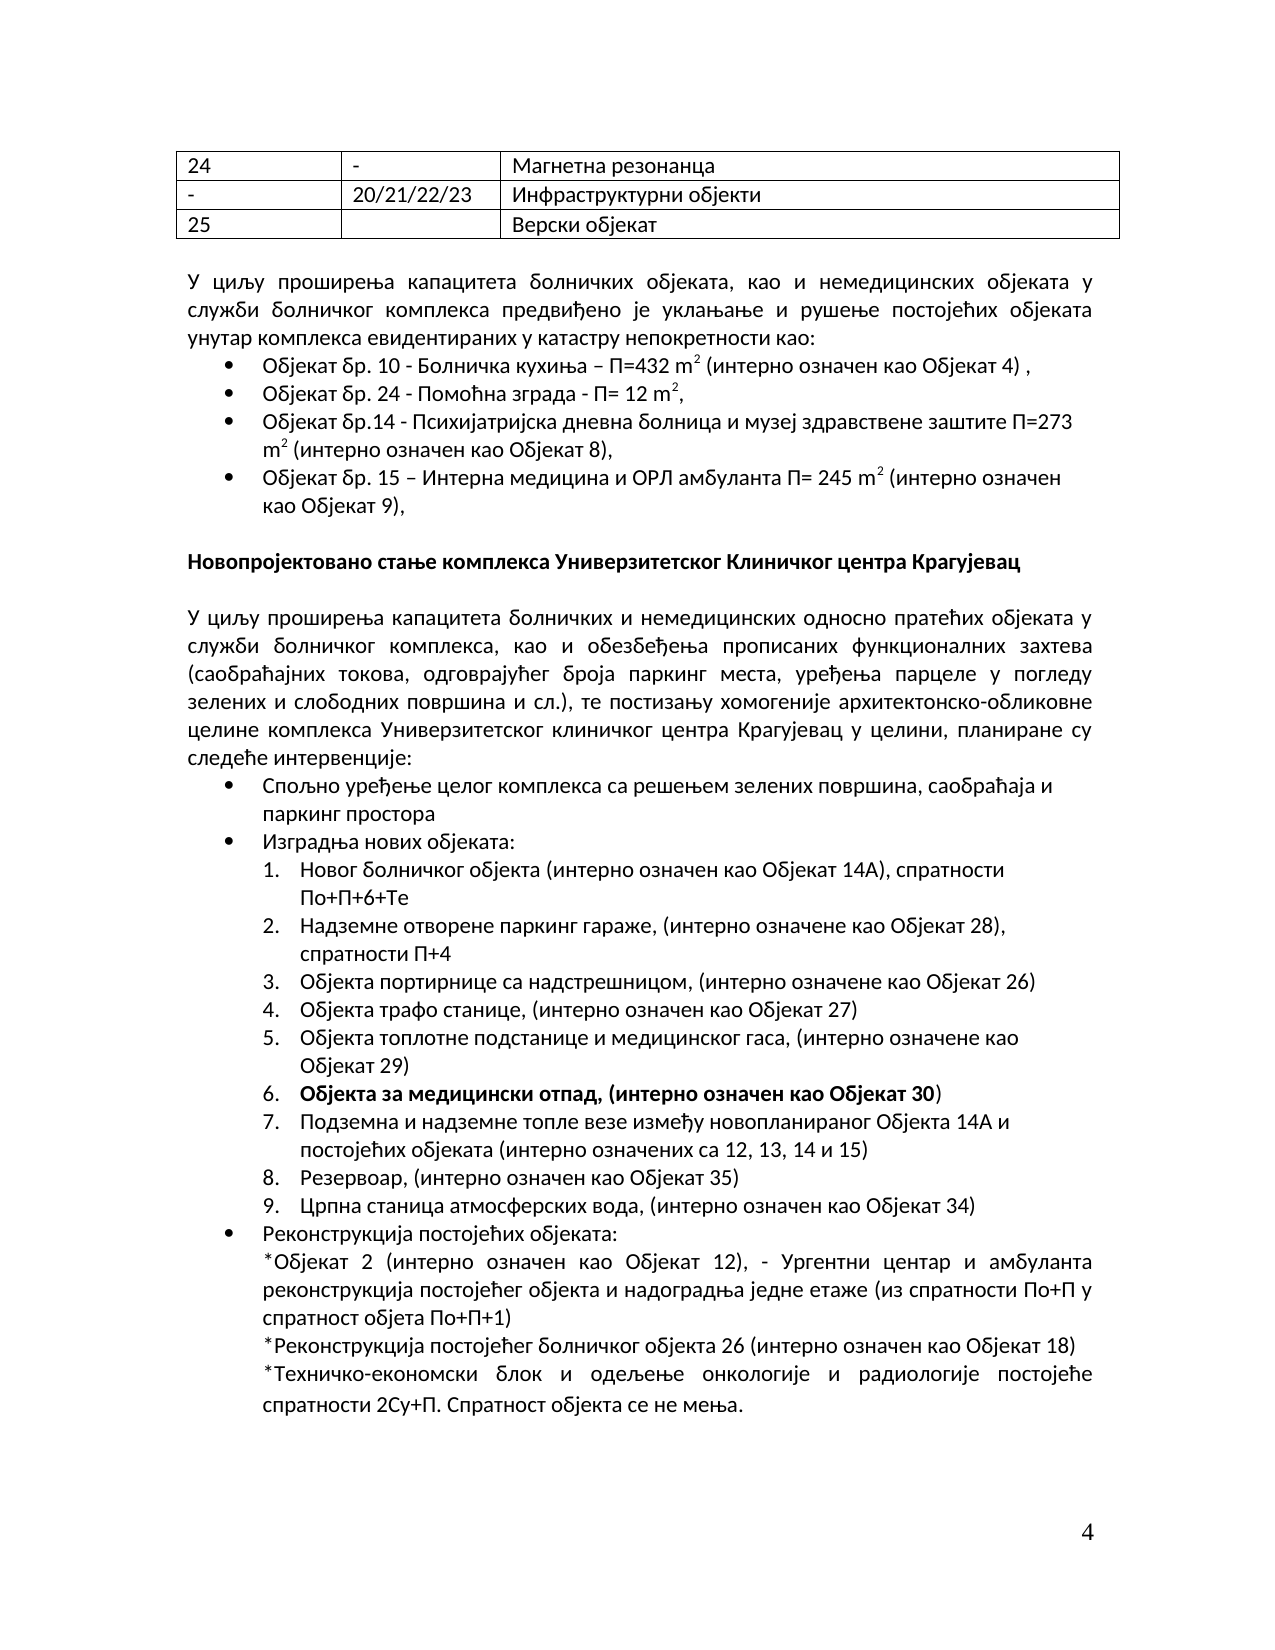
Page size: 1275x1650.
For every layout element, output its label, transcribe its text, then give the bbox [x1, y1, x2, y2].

text У циљу проширења капацитета болничких и немедицинских односно пратећих објеката у служби болничког комплекса, као и обезбеђења прописаних функционалних захтева (саобраћајних токова, одговрајућег броја паркинг места, уређења парцеле у погледу зелених и слободних површина и сл.), те постизању хомогеније архитектонско-обликовне целине комплекса Универзитетског клиничког центра Крагујевац у целини, планиране су следеће интервенције: [187, 603, 1094, 771]
table_cell - [342, 152, 500, 179]
list Објекат бр. 10 - Болничка кухиња – П=432 m2 (интерно означен као Објекат 4) , [225, 351, 1094, 379]
table_cell 25 [177, 210, 341, 238]
list Објекат бр. 24 - Помоћна зграда - П= 12 m2, [225, 379, 1094, 407]
list Изградња нових објеката: [225, 827, 1094, 855]
list Објекат бр.14 - Психијатријска дневна болница и музеј здравствене заштите П=273 m2 (интерно означен као Објекат 8), [225, 407, 1094, 463]
list Објекта портирнице са надстрешницом, (интерно означене као Објекат 26) [262, 967, 1094, 995]
table_cell [342, 210, 500, 238]
list Објекта трафо станице, (интерно означен као Објекат 27) [262, 995, 1094, 1023]
list Новог болничког објекта (интерно означен као Објекат 14А), спратности По+П+6+Те [262, 855, 1094, 911]
text *Реконструкција постојећег болничког објекта 26 (интерно означен као Објекат 18) [262, 1332, 1094, 1359]
list Објекта топлотне подстанице и медицинског гаса, (интерно означене као Објекат 29) [262, 1023, 1094, 1079]
list Реконструкција постојећих објеката: [225, 1219, 1094, 1247]
text У циљу проширења капацитета болничких објеката, као и немедицинских објеката у служби болничког комплекса предвиђено је уклањање и рушење постојећих објеката унутар комплекса евидентираних у катастру непокретности као: [187, 267, 1094, 351]
table_cell 20/21/22/23 [342, 181, 500, 209]
table_cell Магнетна резонанца [501, 152, 1119, 179]
list Објекта за медицински отпад, (интерно означен као Објекат 30) [262, 1079, 1094, 1107]
table_cell 24 [177, 152, 341, 179]
table_cell Инфраструктурни објекти [501, 181, 1119, 209]
list Црпна станица атмосферских вода, (интерно означен као Објекат 34) [262, 1191, 1094, 1219]
table_cell Верски објекат [501, 210, 1119, 238]
list Спољно уређење целог комплекса са решењем зелених површина, саобраћаја и паркинг простора [225, 771, 1094, 827]
list Надземне отворене паркинг гараже, (интерно означене као Објекат 28), спратности П+4 [262, 911, 1094, 967]
text *Објекат 2 (интерно означен као Објекат 12), - Ургентни центар и амбуланта реконструкција постојећег објекта и надоградња једне етаже (из спратности По+П у спратност објета По+П+1) [262, 1247, 1094, 1332]
text *Техничко-економски блок и одељење онкологије и радиологије постојеће спратности 2Су+П. Спратност објекта се не мења. [262, 1359, 1094, 1418]
list Резервоар, (интерно означен као Објекат 35) [262, 1163, 1094, 1191]
table_cell - [177, 181, 341, 209]
text Новопројектовано стање комплекса Универзитетског Клиничког центра Крагујевац [187, 547, 1094, 575]
list Објекат бр. 15 – Интерна медицина и ОРЛ амбуланта П= 245 m2 (интерно означен као Објекат 9), [225, 463, 1094, 519]
list Подземна и надземне топле везе између новопланираног Објекта 14А и постојећих објеката (интерно означених са 12, 13, 14 и 15) [262, 1107, 1094, 1163]
